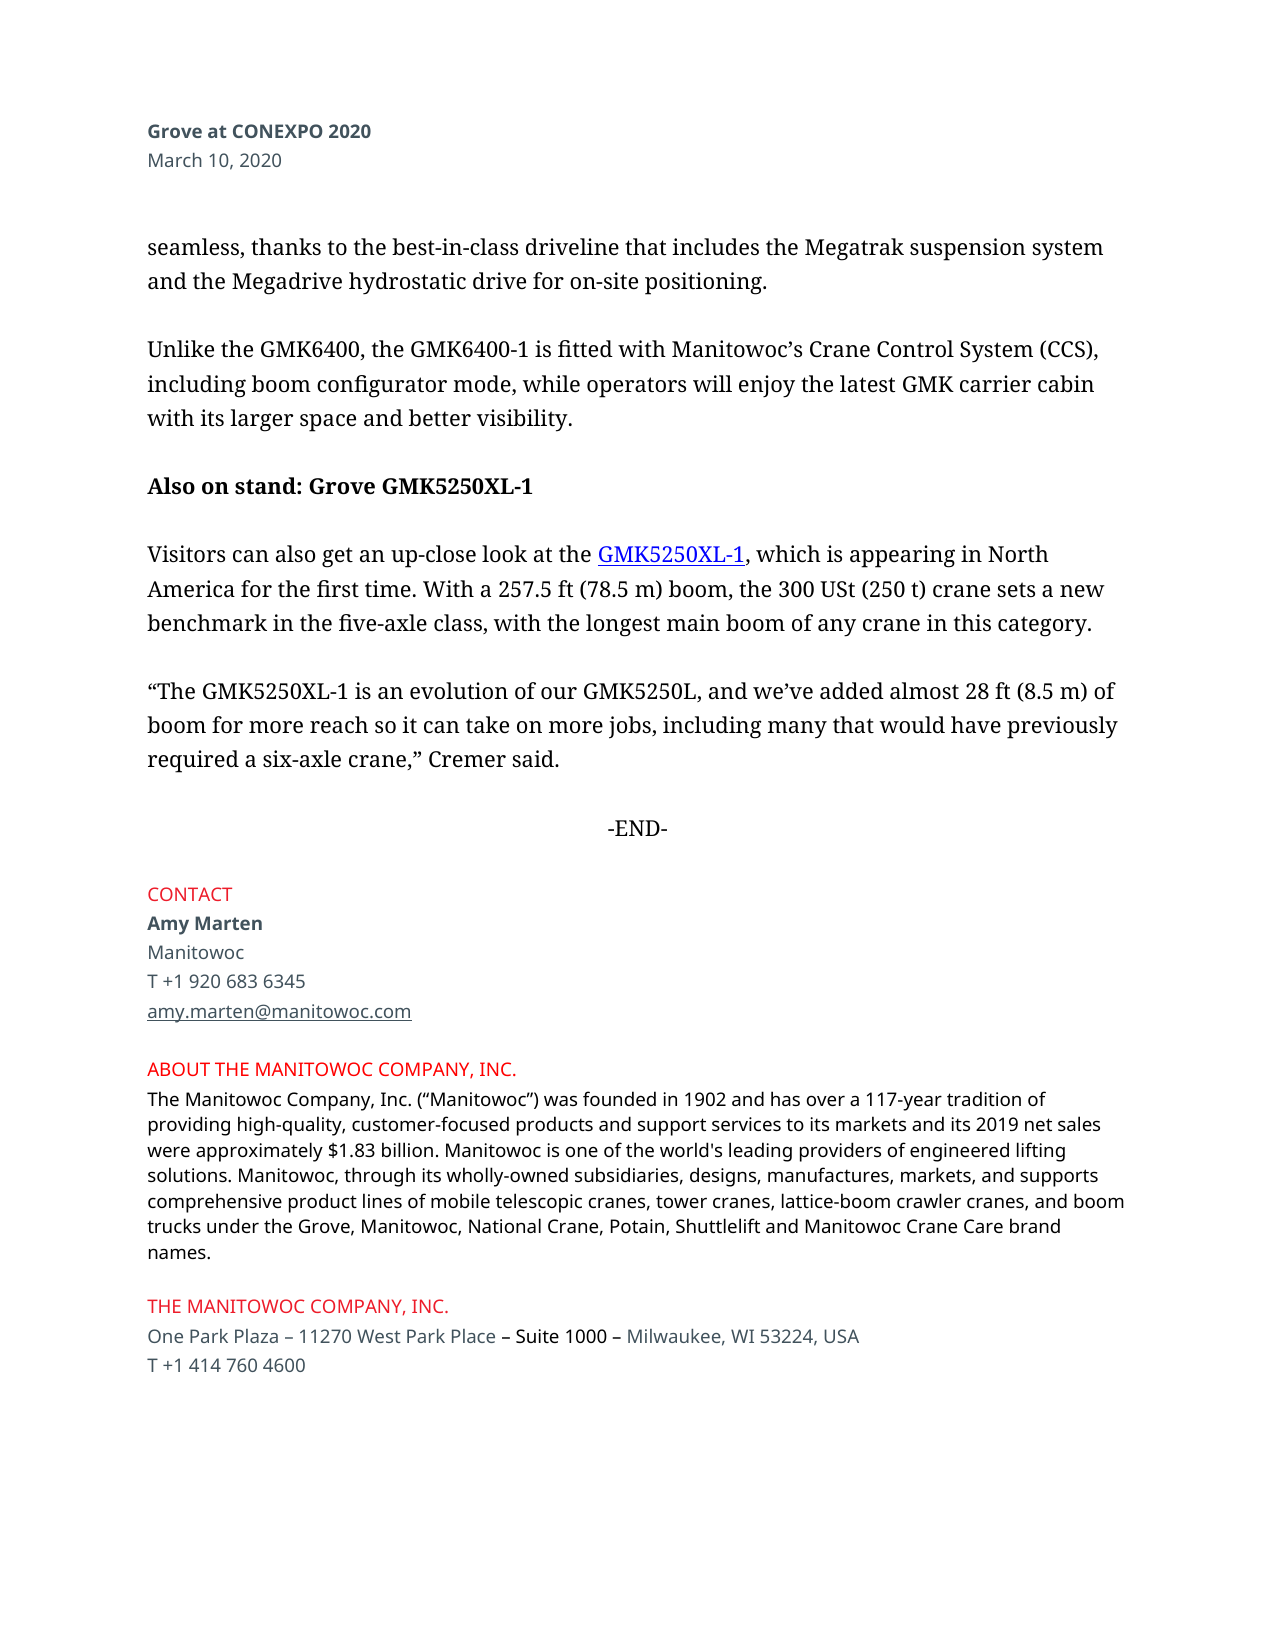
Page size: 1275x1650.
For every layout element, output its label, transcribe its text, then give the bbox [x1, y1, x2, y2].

text CONTACT [147, 881, 1128, 907]
text T +1 920 683 6345 [147, 969, 1128, 994]
text One Park Plaza – 11270 West Park Place – Suite 1000 – Milwaukee, WI 53224, USA [147, 1323, 1128, 1349]
text Also on stand: Grove GMK5250XL-1 [147, 471, 1128, 501]
text THE MANITOWOC COMPANY, INC. [147, 1294, 1128, 1319]
text ABOUT THE MANITOWOC COMPANY, INC. [147, 1057, 1128, 1082]
text Manitowoc [147, 939, 1128, 965]
text -END- [147, 813, 1128, 842]
text amy.marten@manitowoc.com [147, 998, 1128, 1024]
text Visitors can also get an up-close look at the GMK5250XL-1, which is appearing in North America for the first time. With a 257.5 ft (78.5 m) boom, the 300 USt (250 t) crane sets a new benchmark in the five-axle class, with the longest main boom of any crane in this category. [147, 539, 1128, 637]
text Amy Marten [147, 910, 1128, 936]
text T +1 414 760 4600 [147, 1352, 1128, 1378]
text Unlike the GMK6400, the GMK6400-1 is fitted with Manitowoc’s Crane Control System (CCS), including boom configurator mode, while operators will enjoy the latest GMK carrier cabin with its larger space and better visibility. [147, 334, 1128, 432]
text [147, 232, 1128, 296]
text The Manitowoc Company, Inc. (“Manitowoc”) was founded in 1902 and has over a 117-year tradition of providing high-quality, customer-focused products and support services to its markets and its 2019 net sales were approximately $1.83 billion. Manitowoc is one of the world's leading providers of engineered lifting solutions. Manitowoc, through its wholly-owned subsidiaries, designs, manufactures, markets, and supports comprehensive product lines of mobile telescopic cranes, tower cranes, lattice-boom crawler cranes, and boom trucks under the Grove, Manitowoc, National Crane, Potain, Shuttlelift and Manitowoc Crane Care brand names. [147, 1086, 1128, 1264]
text “The GMK5250XL-1 is an evolution of our GMK5250L, and we’ve added almost 28 ft (8.5 m) of boom for more reach so it can take on more jobs, including many that would have previously required a six-axle crane,” Cremer said. [147, 676, 1128, 774]
